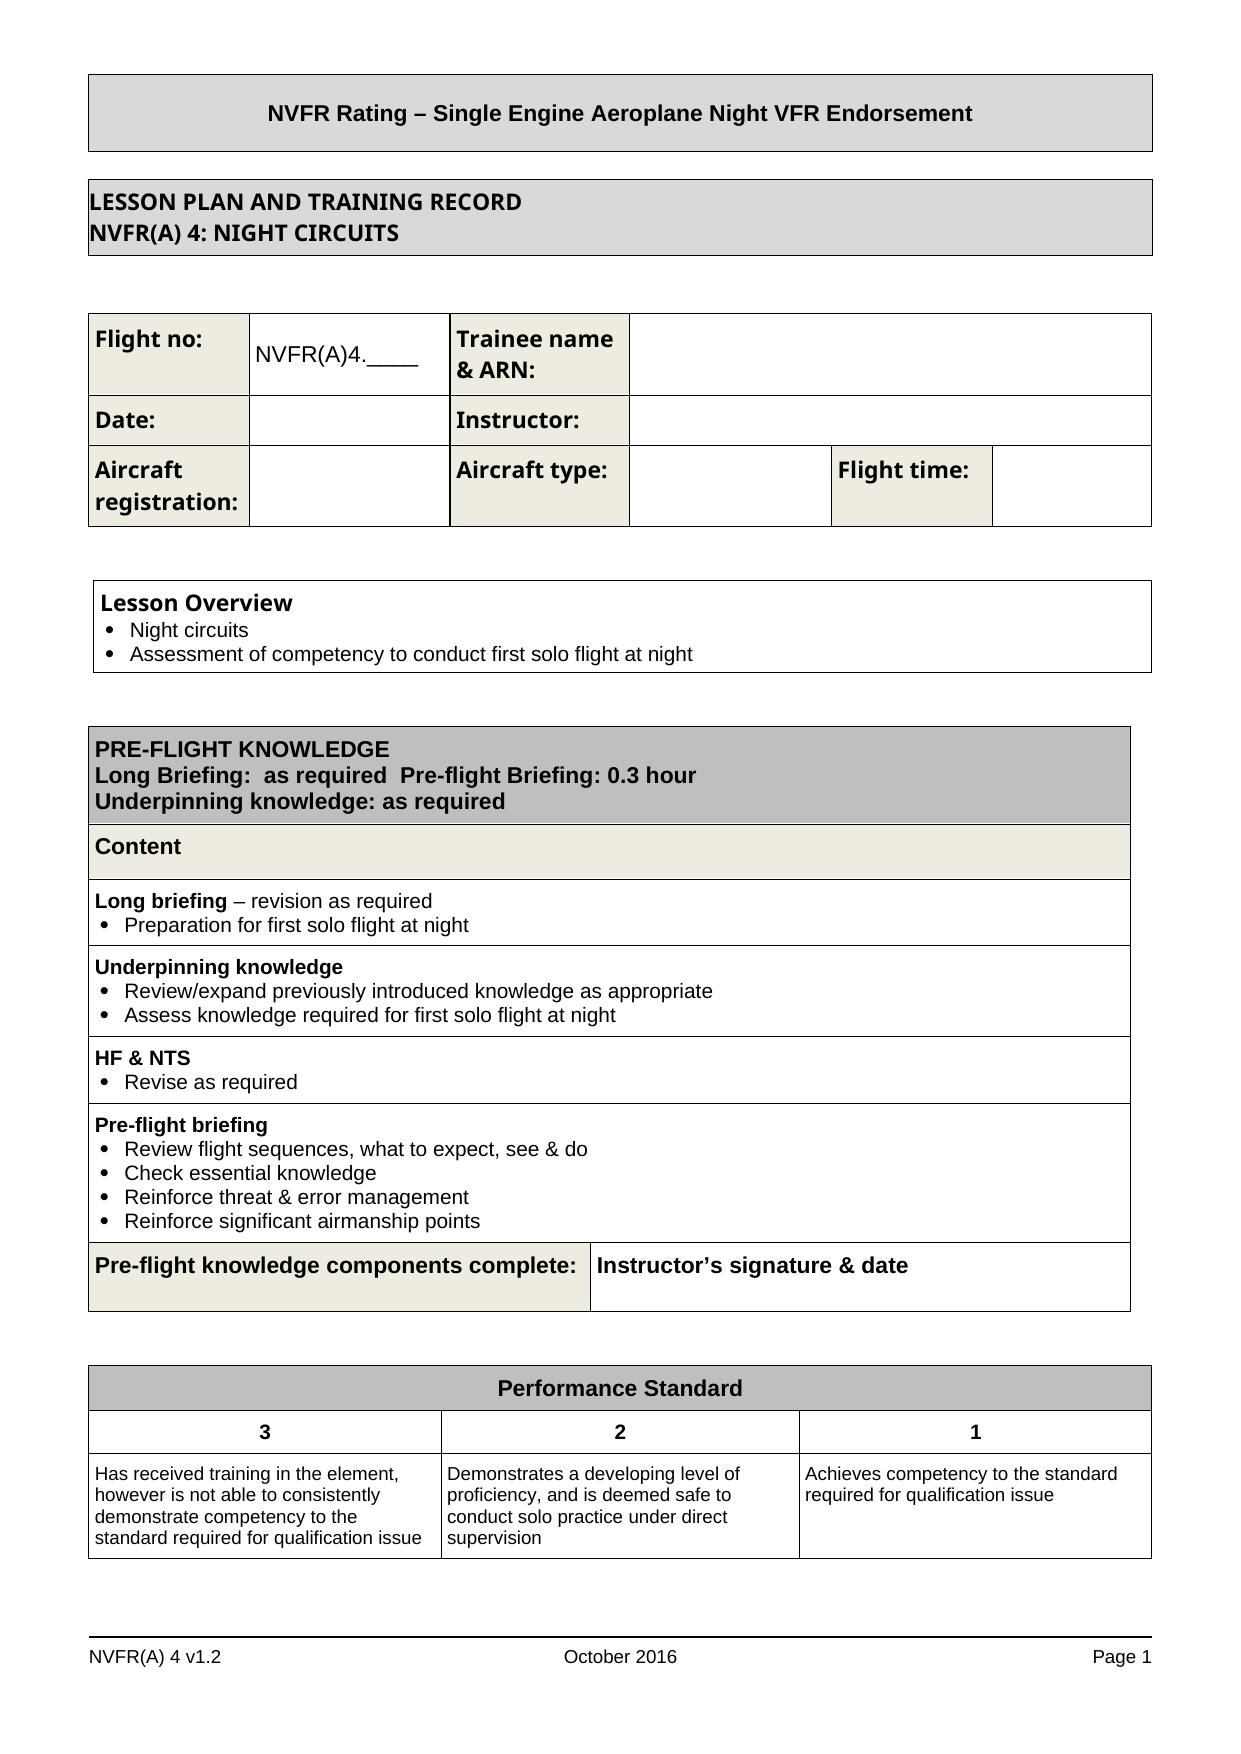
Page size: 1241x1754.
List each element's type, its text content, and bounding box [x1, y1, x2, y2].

table_cell [993, 446, 1151, 526]
table_cell [630, 396, 1151, 444]
table_cell [250, 446, 449, 526]
table_cell Pre-flight knowledge components complete: [89, 1243, 590, 1311]
table_header Lesson Overview Night circuits Assessment of competency to conduct first solo flight at night [94, 581, 1151, 672]
table_cell Achieves competency to the standard required for qualification issue [800, 1454, 1151, 1557]
table_header Trainee name & ARN: [451, 314, 629, 394]
table_cell HF & NTS Revise as required [89, 1037, 1130, 1103]
table_cell 2 [442, 1411, 799, 1452]
table_cell Underpinning knowledge Review/expand previously introduced knowledge as appropriate Assess knowledge required for first solo flight at night [89, 946, 1130, 1036]
table_cell Aircraft registration: [89, 446, 249, 526]
table_cell 3 [89, 1411, 441, 1452]
table_cell Instructor: [451, 396, 629, 444]
table_header Performance Standard [89, 1366, 1151, 1410]
table_cell Has received training in the element, however is not able to consistently demonstrate competency to the standard required for qualification issue [89, 1454, 441, 1557]
table_cell Pre-flight briefing Review flight sequences, what to expect, see & do Check essential knowledge Reinforce threat & error management Reinforce significant airmanship points [89, 1104, 1130, 1242]
table_header Flight no: [89, 314, 249, 394]
table_cell [250, 396, 449, 444]
table_cell Flight time: [832, 446, 992, 526]
table_cell Instructor’s signature & date [591, 1243, 1130, 1311]
table_header NVFR(A)4.____ [250, 314, 449, 394]
table_header [630, 314, 1151, 394]
table_cell Long briefing – revision as required Preparation for first solo flight at night [89, 880, 1130, 945]
table_header PRE-FLIGHT KNOWLEDGE Long Briefing: as required Pre-flight Briefing: 0.3 hour Underpinning knowledge: as required [89, 727, 1130, 823]
table_cell [630, 446, 831, 526]
table_cell Content [89, 825, 1130, 878]
table_cell Demonstrates a developing level of proficiency, and is deemed safe to conduct solo practice under direct supervision [442, 1454, 799, 1557]
table_cell Date: [89, 396, 249, 444]
table_cell Aircraft type: [451, 446, 629, 526]
table_cell 1 [800, 1411, 1151, 1452]
